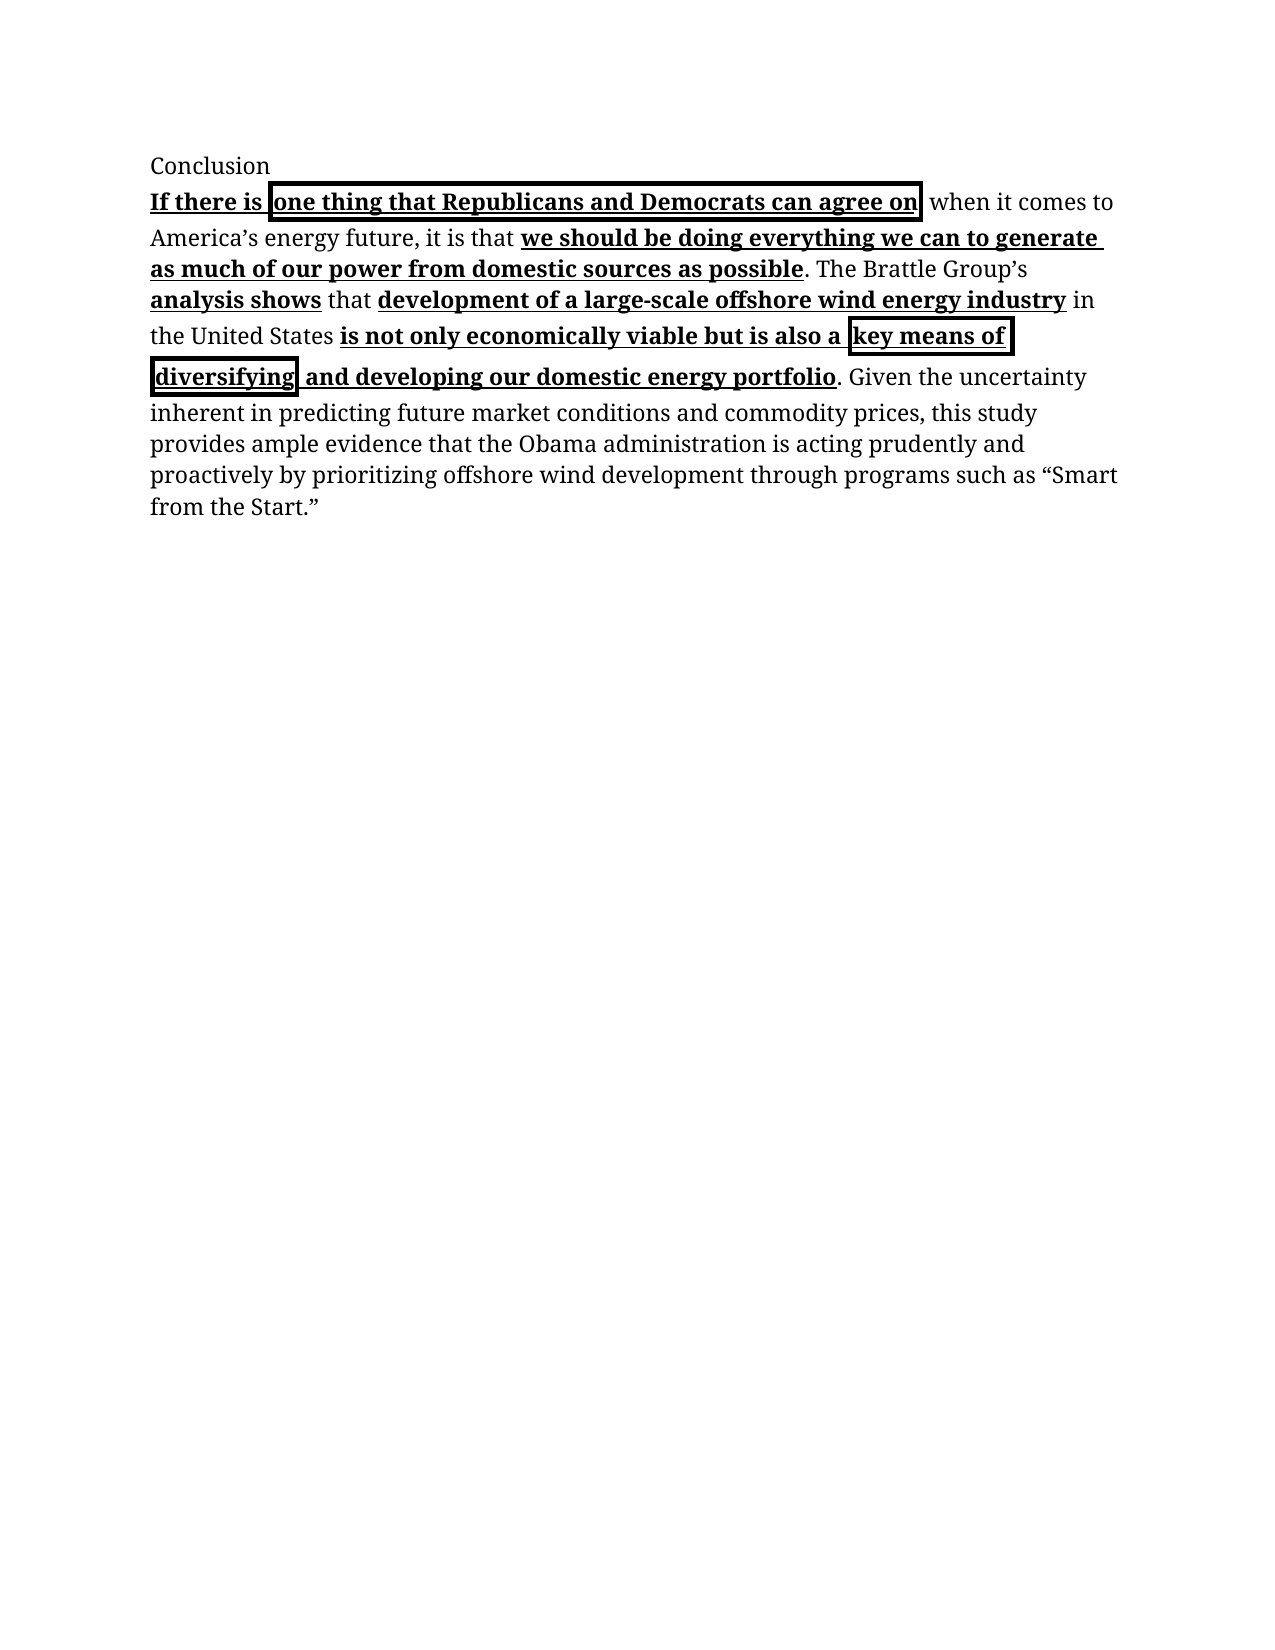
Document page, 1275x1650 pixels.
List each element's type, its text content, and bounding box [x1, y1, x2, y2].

text If there is one thing that Republicans and Democrats can agree on when it comes to America’s energy future, it is that we should be doing everything we can to generate as much of our power from domestic sources as possible. The Brattle Group’s analysis shows that development of a large-scale offshore wind energy industry in the United States is not only economically viable but is also a key means of diversifying and developing our domestic energy portfolio. Given the uncertainty inherent in predicting future market conditions and commodity prices, this study provides ample evidence that the Obama administration is acting prudently and proactively by prioritizing offshore wind development through programs such as “Smart from the Start.” [150, 181, 1125, 522]
text Conclusion [150, 150, 1125, 181]
